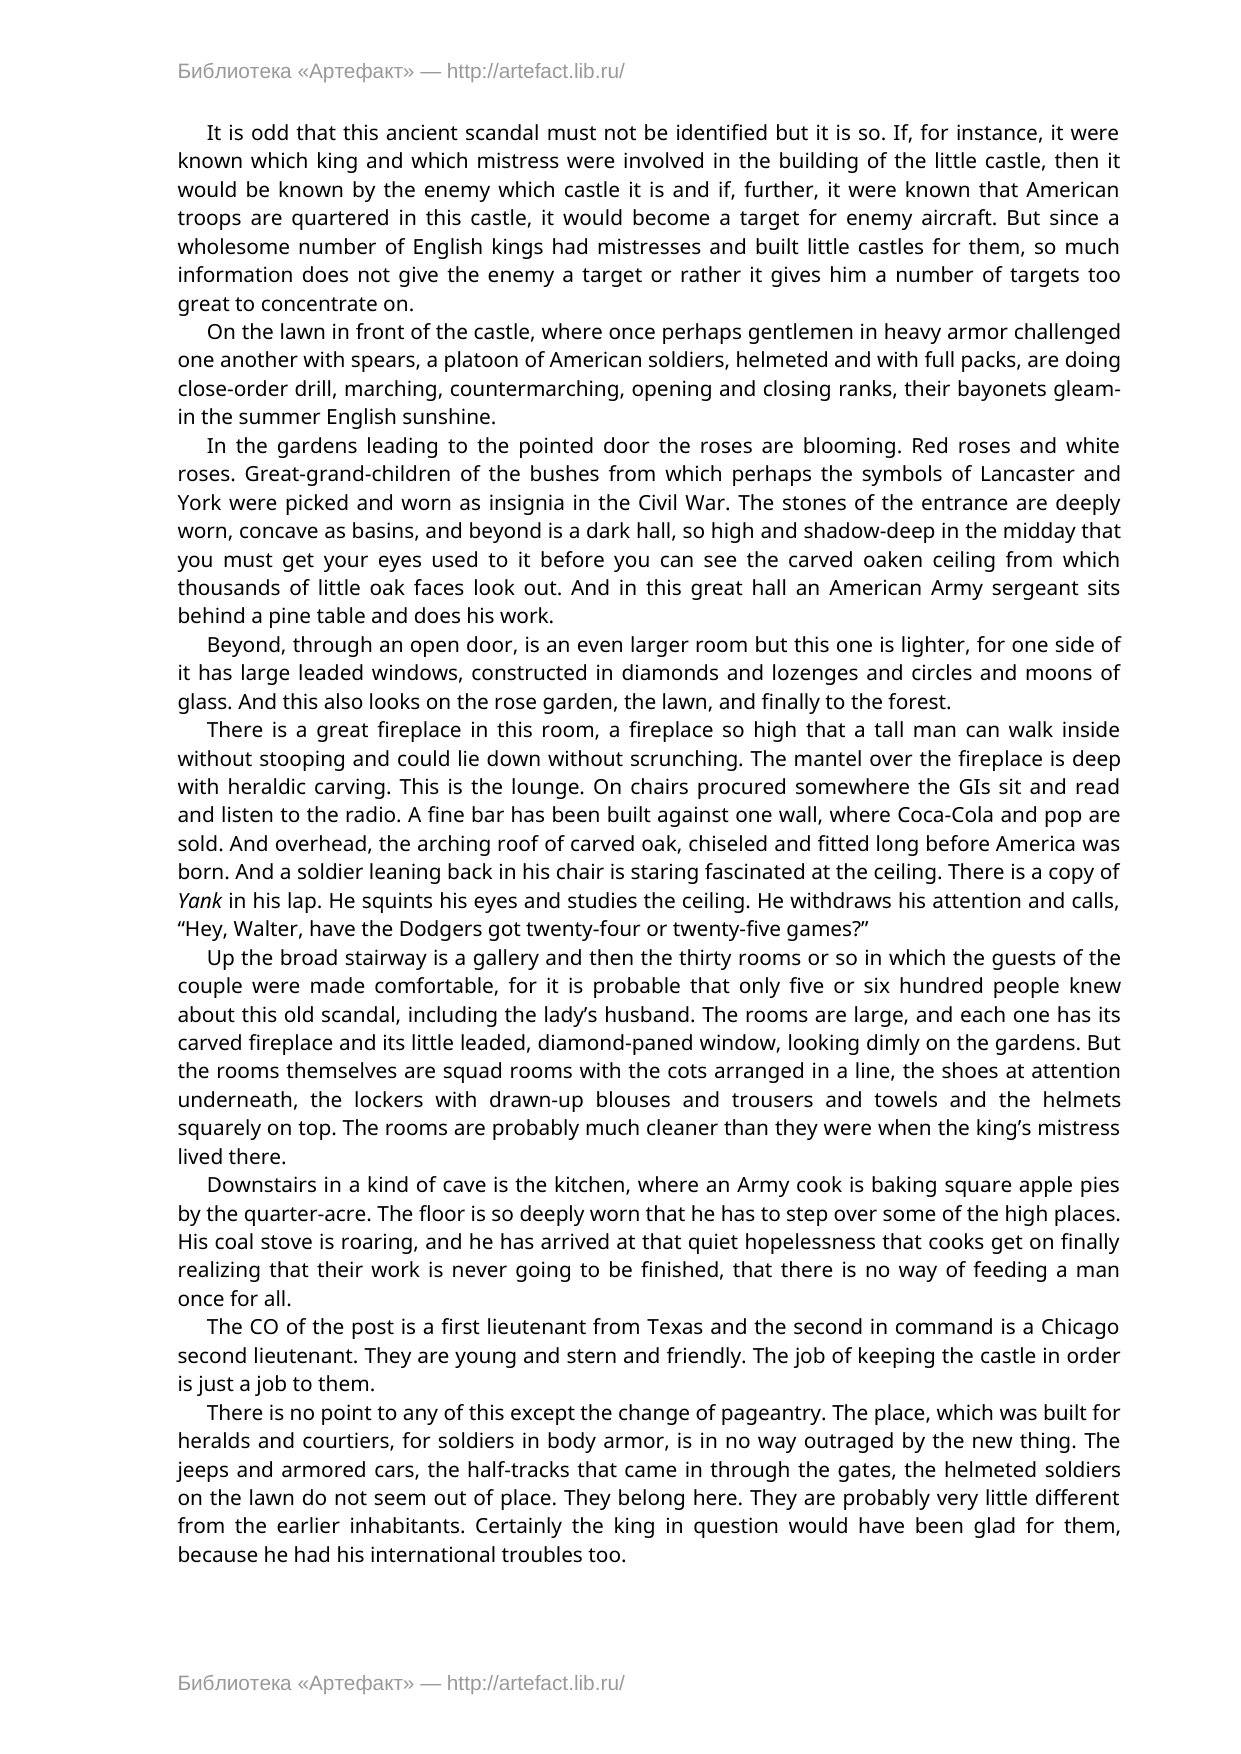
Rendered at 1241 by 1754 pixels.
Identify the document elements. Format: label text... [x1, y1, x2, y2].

text There is a great fireplace in this room, a fireplace so high that a tall man can walk inside without stooping and could lie down without scrunching. The mantel over the fireplace is deep with heraldic carving. This is the lounge. On chairs procured somewhere the GIs sit and read and listen to the radio. A fine bar has been built against one wall, where Coca-Cola and pop are sold. And overhead, the arching roof of carved oak, chiseled and fitted long before America was born. And a soldier leaning back in his chair is staring fascinated at the ceiling. There is a copy of Yank in his lap. He squints his eyes and studies the ceiling. He withdraws his attention and calls, “Hey, Walter, have the Dodgers got twenty-four or twenty-five games?” [177, 715, 1122, 943]
text Downstairs in a kind of cave is the kitchen, where an Army cook is baking square apple pies by the quarter-acre. The floor is so deeply worn that he has to step over some of the high places. His coal stove is roaring, and he has arrived at that quiet hopelessness that cooks get on finally realizing that their work is never going to be finished, that there is no way of feeding a man once for all. [177, 1170, 1122, 1312]
text There is no point to any of this except the change of pageantry. The place, which was built for heralds and courtiers, for soldiers in body armor, is in no way outraged by the new thing. The jeeps and armored cars, the half-tracks that came in through the gates, the helmeted soldiers on the lawn do not seem out of place. They belong here. They are probably very little different from the earlier inhabitants. Certainly the king in question would have been glad for them, because he had his international troubles too. [177, 1398, 1122, 1568]
text On the lawn in front of the castle, where once perhaps gentlemen in heavy armor challenged one another with spears, a platoon of American soldiers, helmeted and with full packs, are doing close-order drill, marching, countermarching, opening and closing ranks, their bayonets gleam-in the summer English sunshine. [177, 317, 1122, 431]
text Beyond, through an open door, is an even larger room but this one is lighter, for one side of it has large leaded windows, constructed in diamonds and lozenges and circles and moons of glass. And this also looks on the rose garden, the lawn, and finally to the forest. [177, 630, 1122, 715]
text The CO of the post is a first lieutenant from Texas and the second in command is a Chicago second lieutenant. They are young and stern and friendly. The job of keeping the castle in order is just a job to them. [177, 1312, 1122, 1398]
text It is odd that this ancient scandal must not be identified but it is so. If, for instance, it were known which king and which mistress were involved in the building of the little castle, then it would be known by the enemy which castle it is and if, further, it were known that American troops are quartered in this castle, it would become a target for enemy aircraft. But since a wholesome number of English kings had mistresses and built little castles for them, so much information does not give the enemy a target or rather it gives him a number of targets too great to concentrate on. [177, 118, 1122, 317]
text Up the broad stairway is a gallery and then the thirty rooms or so in which the guests of the couple were made comfortable, for it is probable that only five or six hundred people knew about this old scandal, including the lady’s husband. The rooms are large, and each one has its carved fireplace and its little leaded, diamond-paned window, looking dimly on the gardens. But the rooms themselves are squad rooms with the cots arranged in a line, the shoes at attention underneath, the lockers with drawn-up blouses and trousers and towels and the helmets squarely on top. The rooms are probably much cleaner than they were when the king’s mistress lived there. [177, 943, 1122, 1170]
text In the gardens leading to the pointed door the roses are blooming. Red roses and white roses. Great-grand-children of the bushes from which perhaps the symbols of Lancaster and York were picked and worn as insignia in the Civil War. The stones of the entrance are deeply worn, concave as basins, and beyond is a dark hall, so high and shadow-deep in the midday that you must get your eyes used to it before you can see the carved oaken ceiling from which thousands of little oak faces look out. And in this great hall an American Army sergeant sits behind a pine table and does his work. [177, 431, 1122, 630]
